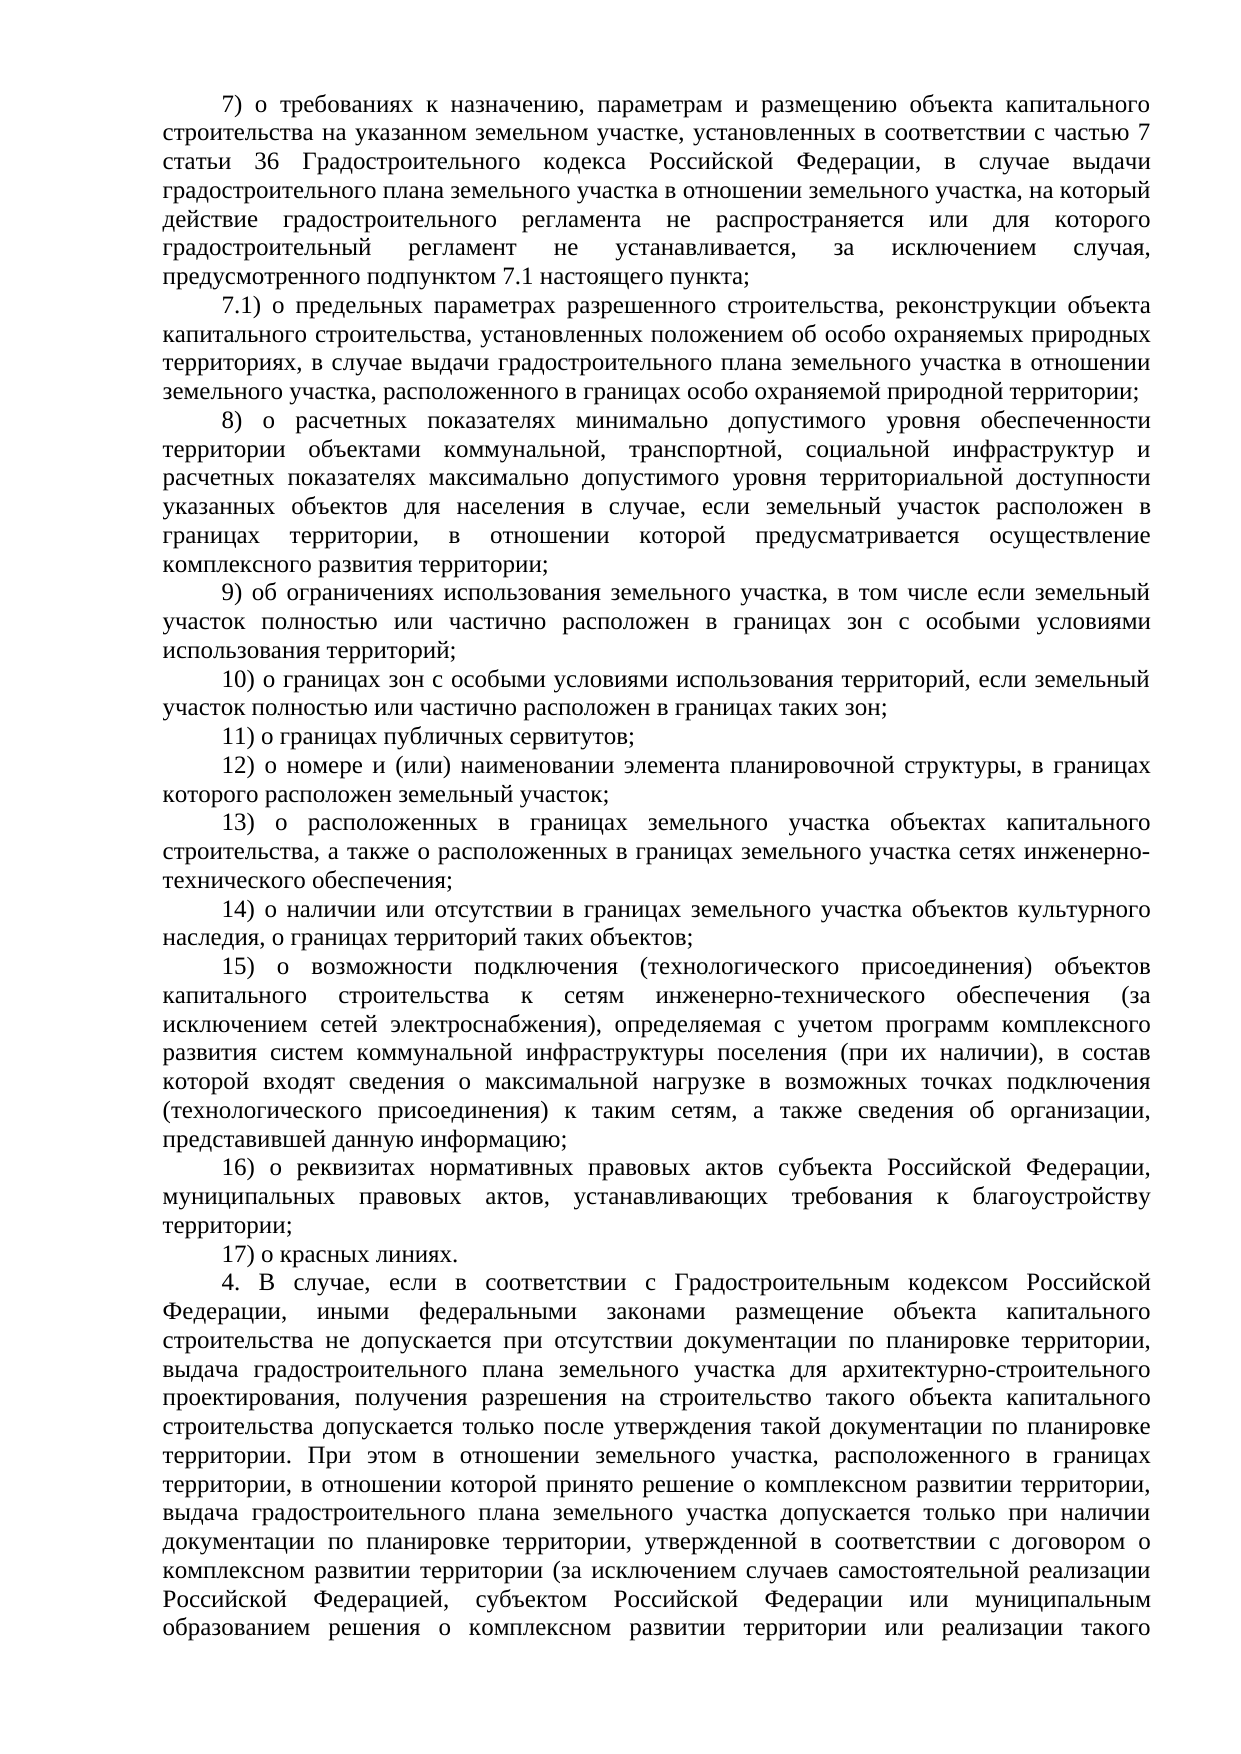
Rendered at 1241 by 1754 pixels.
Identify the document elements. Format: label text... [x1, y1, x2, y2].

text 11) о границах публичных сервитутов; [162, 721, 1152, 750]
text 9) об ограничениях использования земельного участка, в том числе если земельный участок полностью или частично расположен в границах зон с особыми условиями использования территорий; [162, 577, 1152, 664]
text 7) о требованиях к назначению, параметрам и размещению объекта капитального строительства на указанном земельном участке, установленных в соответствии с частью 7 статьи 36 Градостроительного кодекса Российской Федерации, в случае выдачи градостроительного плана земельного участка в отношении земельного участка, на который действие градостроительного регламента не распространяется или для которого градостроительный регламент не устанавливается, за исключением случая, предусмотренного подпунктом 7.1 настоящего пункта; [162, 89, 1152, 290]
text 14) о наличии или отсутствии в границах земельного участка объектов культурного наследия, о границах территорий таких объектов; [162, 894, 1152, 951]
text 13) о расположенных в границах земельного участка объектах капитального строительства, а также о расположенных в границах земельного участка сетях инженерно-технического обеспечения; [162, 807, 1152, 894]
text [162, 1267, 1152, 1641]
text 17) о красных линиях. [162, 1239, 1152, 1267]
text 15) о возможности подключения (технологического присоединения) объектов капитального строительства к сетям инженерно-технического обеспечения (за исключением сетей электроснабжения), определяемая с учетом программ комплексного развития систем коммунальной инфраструктуры поселения (при их наличии), в состав которой входят сведения о максимальной нагрузке в возможных точках подключения (технологического присоединения) к таким сетям, а также сведения об организации, представившей данную информацию; [162, 951, 1152, 1152]
text 8) о расчетных показателях минимально допустимого уровня обеспеченности территории объектами коммунальной, транспортной, социальной инфраструктур и расчетных показателях максимально допустимого уровня территориальной доступности указанных объектов для населения в случае, если земельный участок расположен в границах территории, в отношении которой предусматривается осуществление комплексного развития территории; [162, 405, 1152, 577]
text 10) о границах зон с особыми условиями использования территорий, если земельный участок полностью или частично расположен в границах таких зон; [162, 664, 1152, 721]
text 7.1) о предельных параметрах разрешенного строительства, реконструкции объекта капитального строительства, установленных положением об особо охраняемых природных территориях, в случае выдачи градостроительного плана земельного участка в отношении земельного участка, расположенного в границах особо охраняемой природной территории; [162, 290, 1152, 405]
text 16) о реквизитах нормативных правовых актов субъекта Российской Федерации, муниципальных правовых актов, устанавливающих требования к благоустройству территории; [162, 1152, 1152, 1239]
text 12) о номере и (или) наименовании элемента планировочной структуры, в границах которого расположен земельный участок; [162, 750, 1152, 807]
